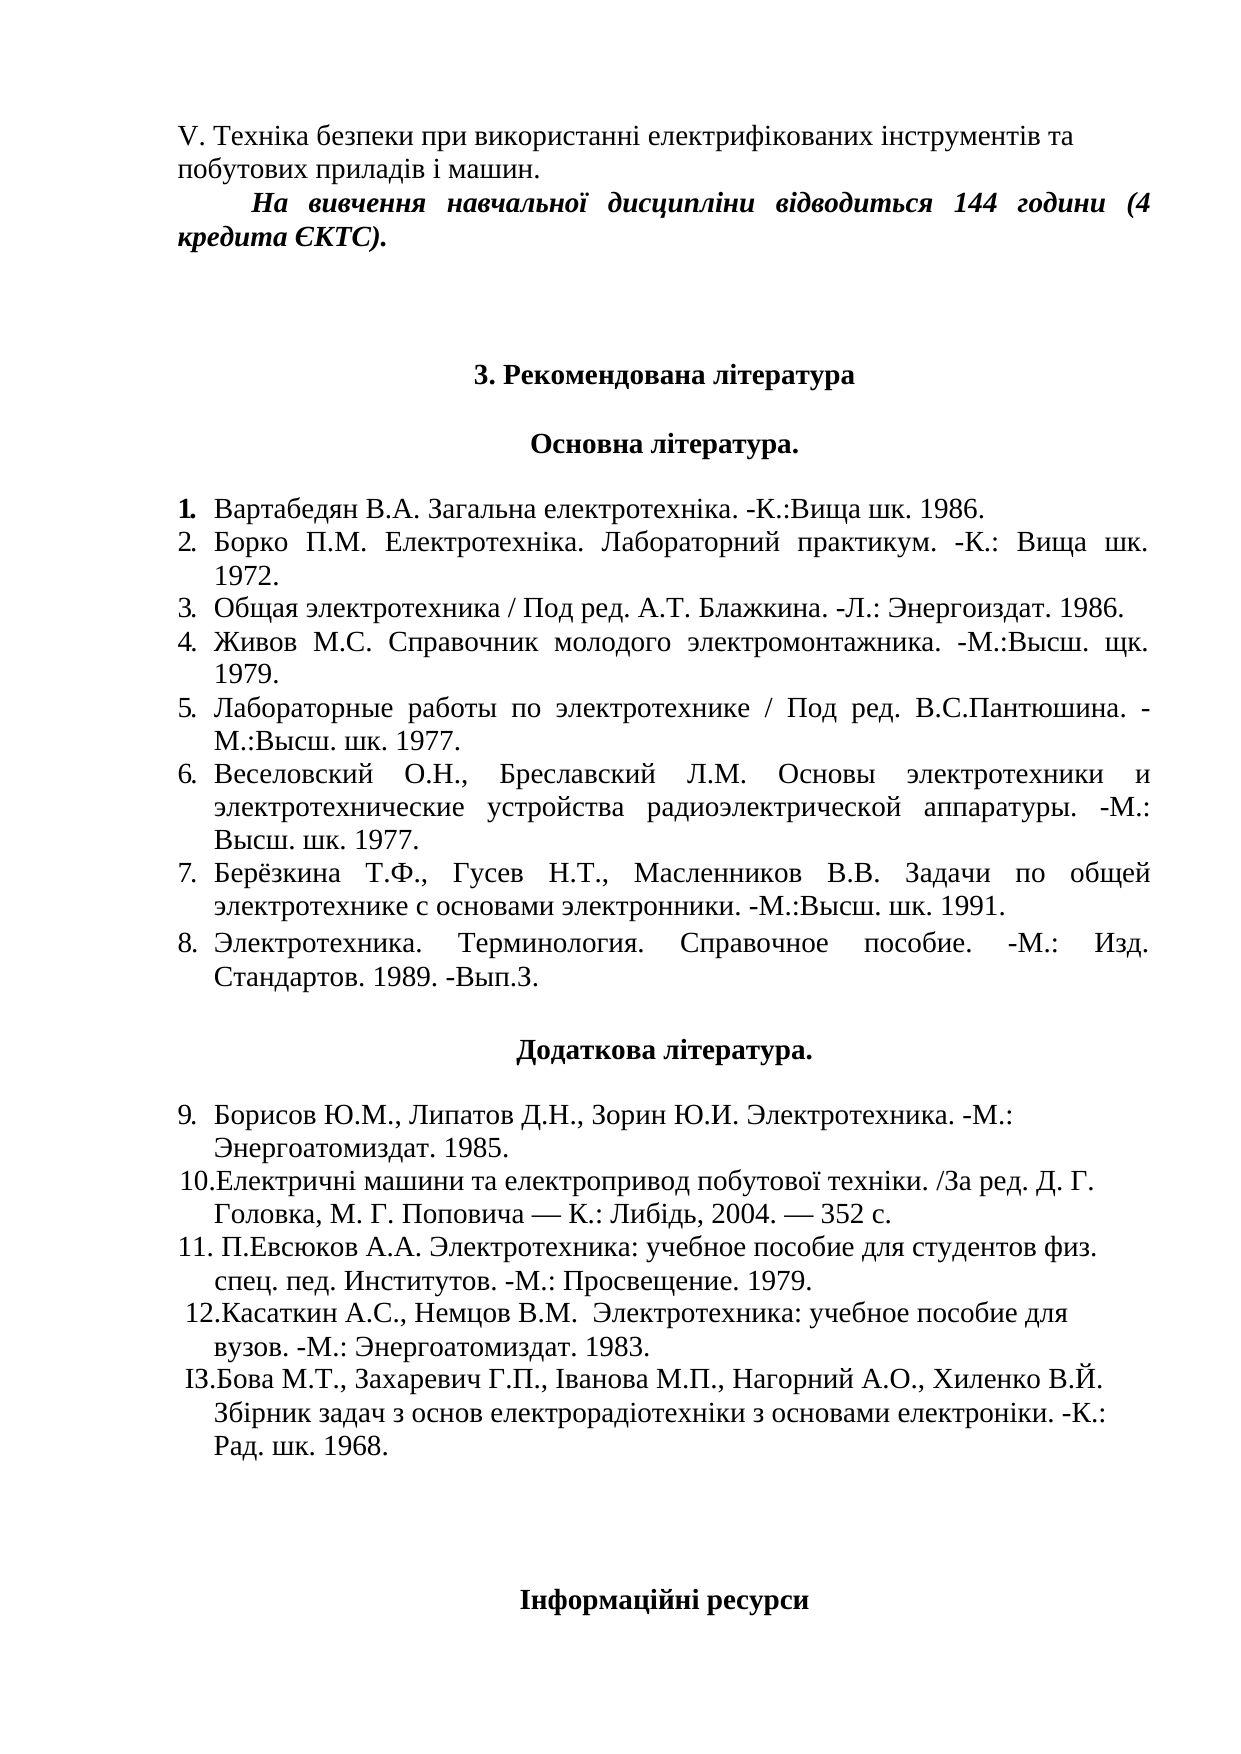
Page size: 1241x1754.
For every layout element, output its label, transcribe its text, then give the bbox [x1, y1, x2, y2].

list Веселовский О.Н., Бреславский Л.М. Основы электротехники и электротехнические устройства радиоэлектрической аппаратуры. -М.: Высш. шк. 1977. [177, 757, 1151, 856]
text V. Техніка безпеки при використанні електрифікованих інструментів та побутових приладів і машин. [177, 118, 1152, 185]
text Рад. шк. 1968. [178, 1429, 1152, 1462]
text Збірник задач з основ електрорадіотехніки з основами електроніки. -К.: [214, 1396, 1152, 1429]
text 11. П.Евсюков А.А. Электротехника: учебное пособие для студентов физ. [177, 1231, 1152, 1263]
list Электротехника. Терминология. Справочное пособие. -М.: Изд. Стандартов. 1989. -Вып.З. [177, 926, 1150, 993]
text Основна література. [177, 426, 1152, 459]
text 12.Касаткин А.С., Немцов В.М. Электротехника: учебное пособие для [177, 1297, 1152, 1329]
list Берёзкина Т.Ф., Гусев Н.Т., Масленников В.В. Задачи по общей электротехнике с основами электронники. -М.:Высш. шк. 1991. [177, 856, 1152, 922]
text Головка, М. Г. Поповича — К.: Либідь, 2004. — 352 с. [179, 1197, 1152, 1231]
text Інформаційні ресурси [177, 1582, 1152, 1615]
list Живов М.С. Справочник молодого электромонтажника. -М.:Высш. щк. 1979. [177, 624, 1149, 691]
text Додаткова література. [177, 1032, 1152, 1066]
list Лабораторные работы по электротехнике / Под ред. В.С.Пантюшина. -М.:Высш. шк. 1977. [177, 691, 1152, 757]
text На вивчення навчальної дисципліни відводиться 144 години (4 кредита ЄКТС). [177, 185, 1152, 252]
text вузов. -М.: Энергоатомиздат. 1983. [178, 1329, 1152, 1363]
text 9. Борисов Ю.М., Липатов Д.Н., Зорин Ю.И. Электротехника. -М.: Энергоатомиздат. 1985. [177, 1098, 1149, 1164]
text 10.Електричні машини та електропривод побутової техніки. /За ред. Д. Г. [179, 1164, 1152, 1197]
list Борко П.М. Електротехніка. Лабораторний практикум. -К.: Вища шк. 1972. [177, 526, 1149, 592]
text ІЗ.Бова М.Т., Захаревич Г.П., Іванова М.П., Нагорний А.О., Хиленко В.Й. [177, 1363, 1152, 1396]
list Вартабедян В.А. Загальна електротехніка. -К.:Вища шк. 1986. [177, 492, 1152, 526]
list Общая электротехника / Под ред. А.Т. Блажкина. -Л.: Энергоиздат. 1986. [177, 592, 1149, 624]
text спец. пед. Институтов. -М.: Просвещение. 1979. [179, 1263, 1152, 1297]
subtitle 3. Рекомендована література [177, 357, 1152, 390]
